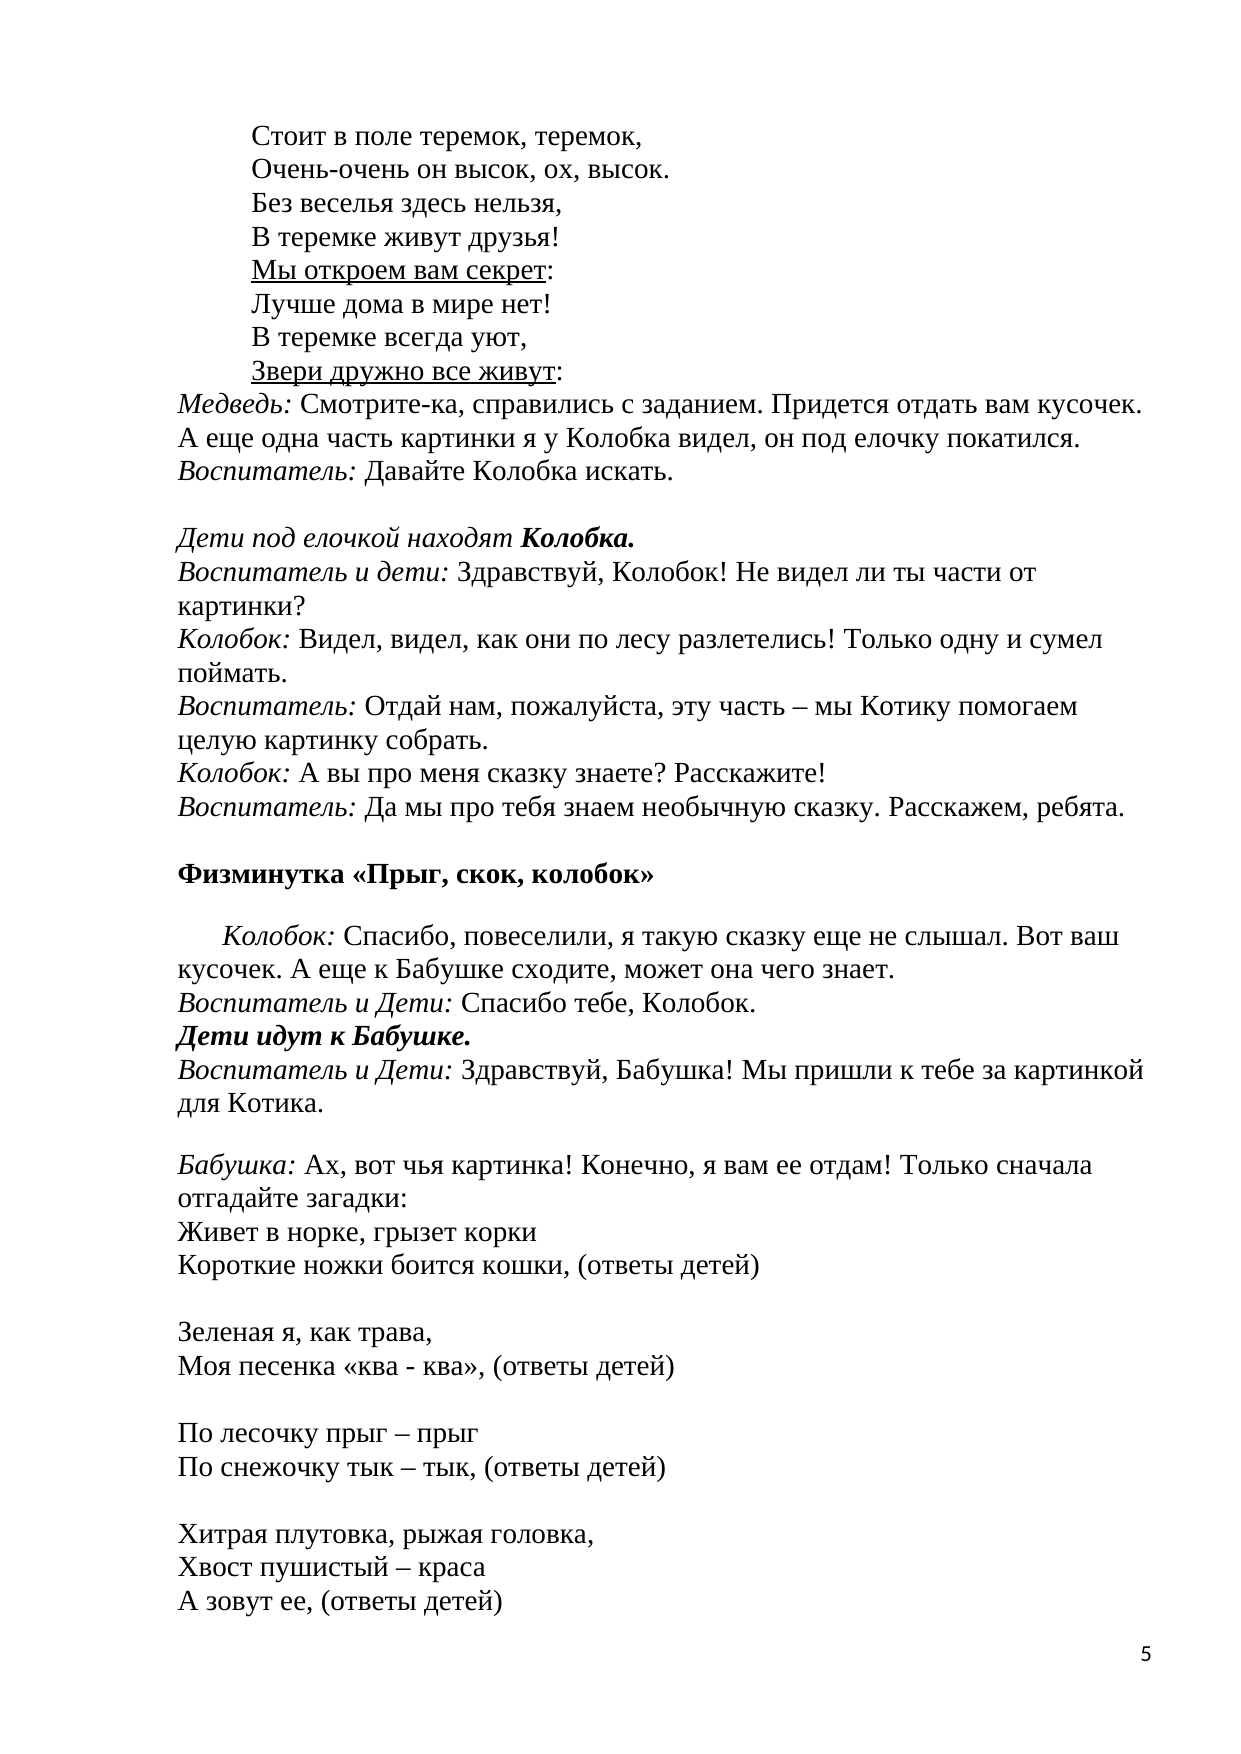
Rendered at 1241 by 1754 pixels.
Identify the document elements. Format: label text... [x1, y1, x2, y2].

text В теремке всегда уют, [177, 319, 1152, 353]
text Живет в норке, грызет корки [177, 1214, 1152, 1247]
text Воспитатель и Дети: Спасибо тебе, Колобок. [177, 985, 1152, 1018]
text Колобок: Спасибо, повеселили, я такую сказку еще не слышал. Вот ваш кусочек. А еще к Бабушке сходите, может она чего знает. [177, 918, 1152, 985]
text Моя песенка «ква - ква», (ответы детей) [177, 1348, 1152, 1382]
text Дети под елочкой находят Колобка. [177, 521, 1152, 554]
text По лесочку прыг – прыг [177, 1415, 1152, 1449]
text Хвост пушистый – краса [177, 1549, 1152, 1583]
text А зовут ее, (ответы детей) [177, 1583, 1152, 1616]
text Звери дружно все живут: [177, 353, 1152, 386]
text Хитрая плутовка, рыжая головка, [177, 1516, 1152, 1549]
text Стоит в поле теремок, теремок, [177, 118, 1152, 152]
text Без веселья здесь нельзя, [177, 185, 1152, 219]
text Очень-очень он высок, ох, высок. [177, 152, 1152, 185]
text Воспитатель: Давайте Колобка искать. [177, 453, 1152, 487]
text Воспитатель и дети: Здравствуй, Колобок! Не видел ли ты части от картинки? [177, 554, 1152, 621]
text Зеленая я, как трава, [177, 1314, 1152, 1348]
text Мы откроем вам секрет: [177, 252, 1152, 286]
text Физминутка «Прыг, скок, колобок» [177, 856, 1152, 889]
text Воспитатель: Да мы про тебя знаем необычную сказку. Расскажем, ребята. [177, 789, 1152, 822]
text Воспитатель и Дети: Здравствуй, Бабушка! Мы пришли к тебе за картинкой для Котика. [177, 1052, 1152, 1119]
text Лучше дома в мире нет! [177, 286, 1152, 319]
text Медведь: Смотрите-ка, справились с заданием. Придется отдать вам кусочек. [177, 386, 1152, 420]
text Колобок: Видел, видел, как они по лесу разлетелись! Только одну и сумел поймать. [177, 621, 1152, 688]
text А еще одна часть картинки я у Колобка видел, он под елочку покатился. [177, 420, 1152, 453]
text Дети идут к Бабушке. [177, 1018, 1152, 1052]
text Колобок: А вы про меня сказку знаете? Расскажите! [177, 755, 1152, 789]
text По снежочку тык – тык, (ответы детей) [177, 1449, 1152, 1482]
text Воспитатель: Отдай нам, пожалуйста, эту часть – мы Котику помогаем целую картинку собрать. [177, 688, 1152, 755]
text Бабушка: Ах, вот чья картинка! Конечно, я вам ее отдам! Только сначала отгадайте загадки: [177, 1147, 1152, 1214]
text Короткие ножки боится кошки, (ответы детей) [177, 1247, 1152, 1281]
text В теремке живут друзья! [177, 219, 1152, 252]
